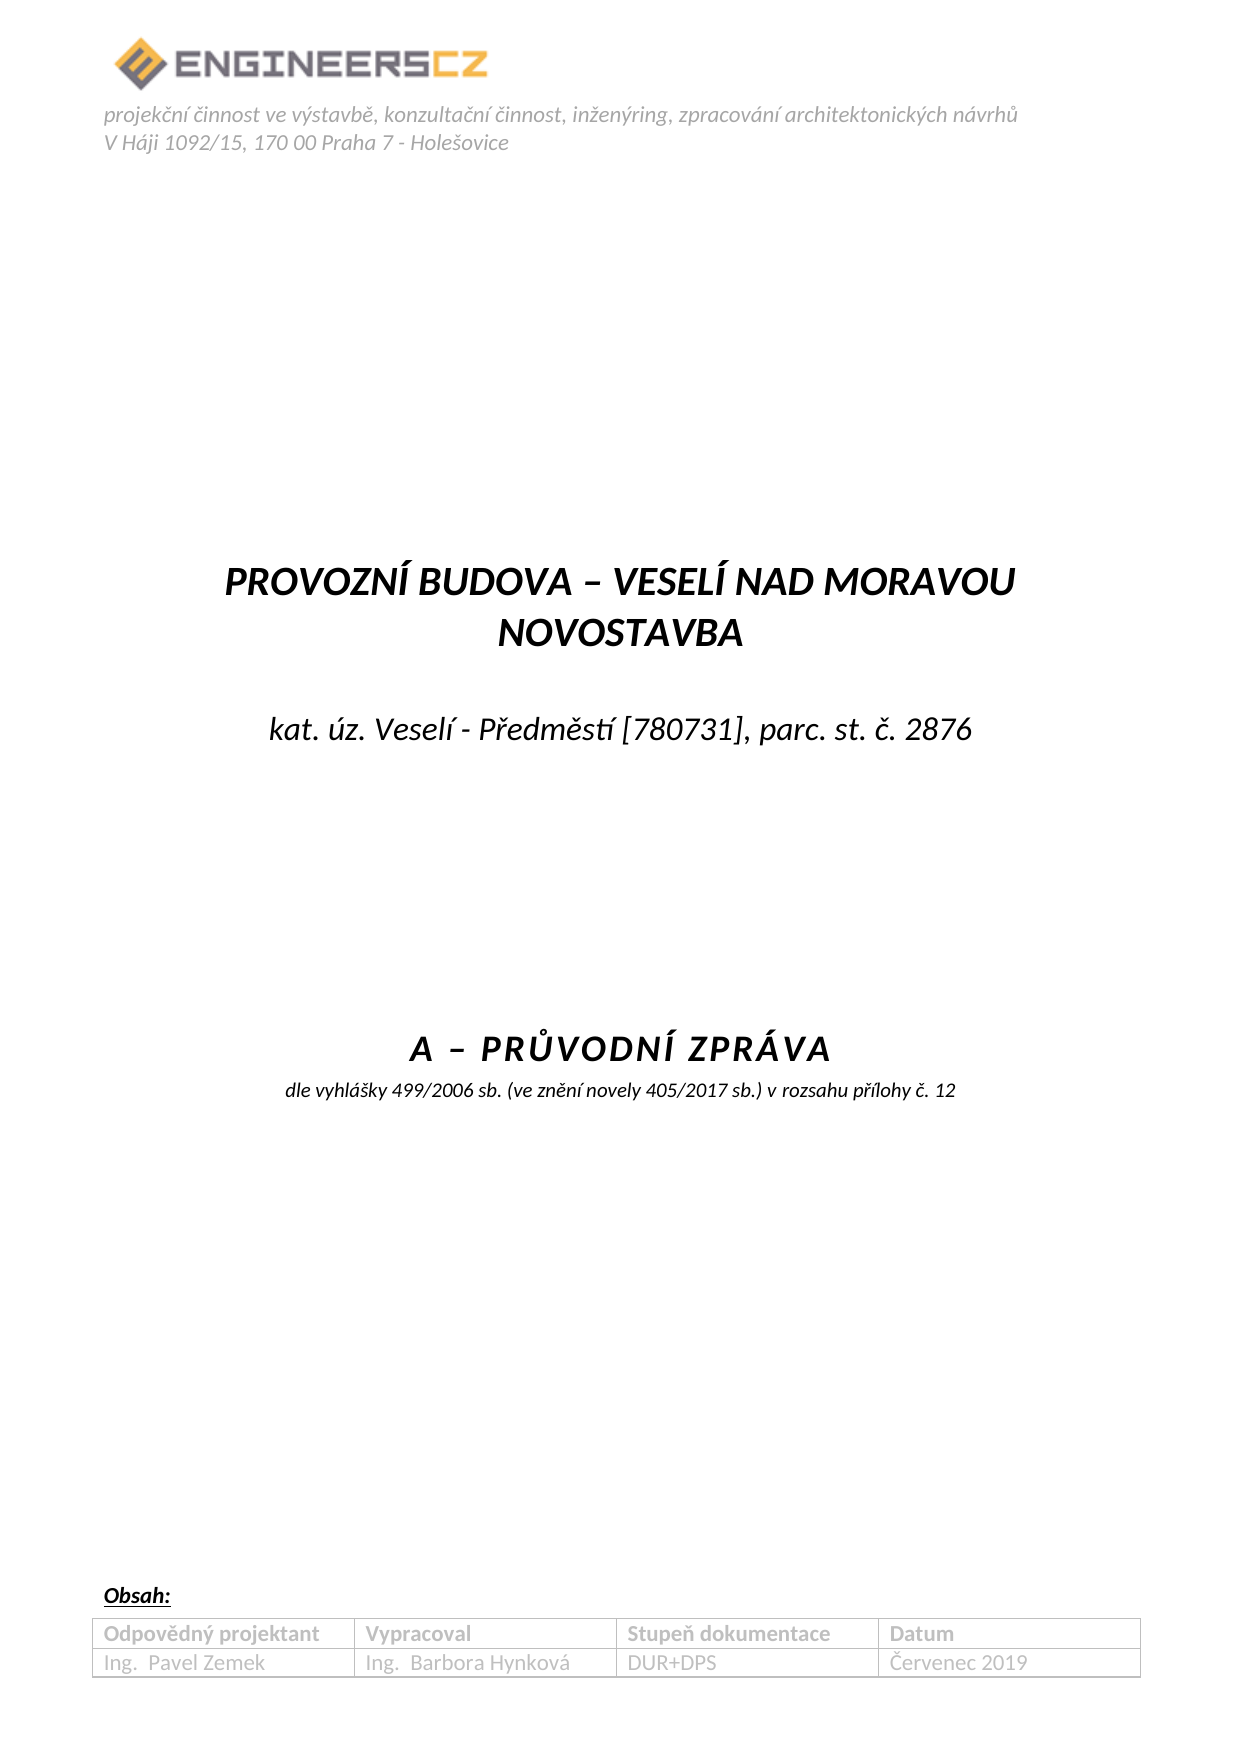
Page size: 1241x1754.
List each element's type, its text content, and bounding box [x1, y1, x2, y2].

subtitle Obsah: [103, 1581, 1137, 1609]
text dle vyhlášky 499/2006 sb. (ve znění novely 405/2017 sb.) v rozsahu přílohy č. 12 [103, 1077, 1137, 1103]
text NOVOSTAVBA [103, 606, 1137, 657]
text A – PRŮVODNÍ ZPRÁVA [103, 1025, 1137, 1071]
text kat. úz. Veselí - Předměstí [780731], parc. st. č. 2876 [103, 708, 1137, 748]
text PROVOZNÍ BUDOVA – VESELÍ NAD MORAVOU [103, 555, 1137, 606]
picture [103, 29, 501, 100]
